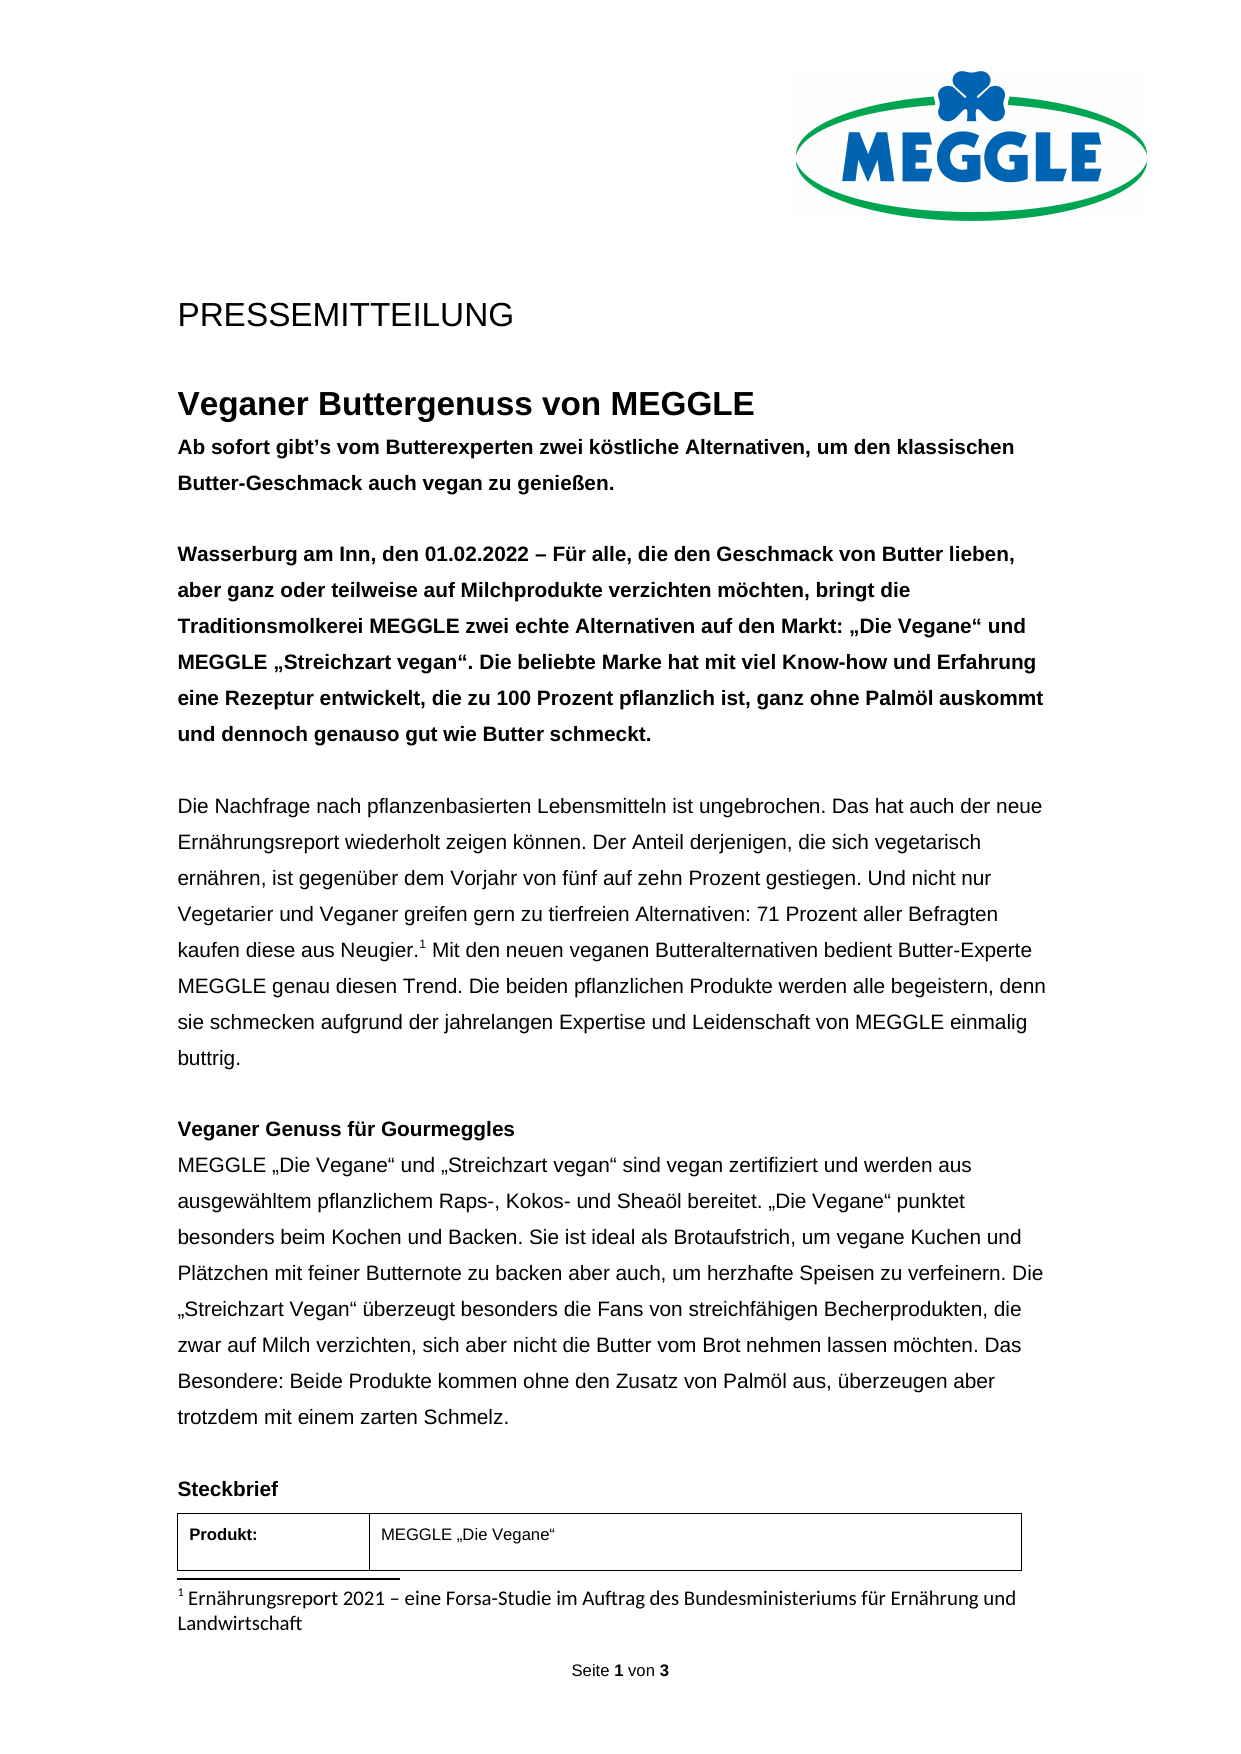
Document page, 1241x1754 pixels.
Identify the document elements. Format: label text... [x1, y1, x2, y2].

table_header MEGGLE „Die Vegane“ [370, 1514, 1021, 1570]
text PRESSEMITTEILUNG [177, 295, 1063, 334]
text Veganer Genuss für Gourmeggles [177, 1117, 1063, 1141]
text Wasserburg am Inn, den 01.02.2022 – Für alle, die den Geschmack von Butter lieben, aber ganz oder teilweise auf Milchprodukte verzichten möchten, bringt die Traditionsmolkerei MEGGLE zwei echte Alternativen auf den Markt: „Die Vegane“ und MEGGLE „Streichzart vegan“. Die beliebte Marke hat mit viel Know-how und Erfahrung eine Rezeptur entwickelt, die zu 100 Prozent pflanzlich ist, ganz ohne Palmöl auskommt und dennoch genauso gut wie Butter schmeckt. [177, 542, 1063, 746]
text MEGGLE „Die Vegane“ und „Streichzart vegan“ sind vegan zertifiziert und werden aus ausgewähltem pflanzlichem Raps-, Kokos- und Sheaöl bereitet. „Die Vegane“ punktet besonders beim Kochen und Backen. Sie ist ideal als Brotaufstrich, um vegane Kuchen und Plätzchen mit feiner Butternote zu backen aber auch, um herzhafte Speisen zu verfeinern. Die „Streichzart Vegan“ überzeugt besonders die Fans von streichfähigen Becherprodukten, die zwar auf Milch verzichten, sich aber nicht die Butter vom Brot nehmen lassen möchten. Das Besondere: Beide Produkte kommen ohne den Zusatz von Palmöl aus, überzeugen aber trotzdem mit einem zarten Schmelz. [177, 1153, 1063, 1429]
picture [791, 67, 1148, 221]
text Veganer Buttergenuss von MEGGLE Ab sofort gibt’s vom Butterexperten zwei köstliche Alternativen, um den klassischen Butter-Geschmack auch vegan zu genießen. [177, 384, 1063, 494]
text Die Nachfrage nach pflanzenbasierten Lebensmitteln ist ungebrochen. Das hat auch der neue Ernährungsreport wiederholt zeigen können. Der Anteil derjenigen, die sich vegetarisch ernähren, ist gegenüber dem Vorjahr von fünf auf zehn Prozent gestiegen. Und nicht nur Vegetarier und Veganer greifen gern zu tierfreien Alternativen: 71 Prozent aller Befragten kaufen diese aus Neugier. Mit den neuen veganen Butteralternativen bedient Butter-Experte MEGGLE genau diesen Trend. Die beiden pflanzlichen Produkte werden alle begeistern, denn sie schmecken aufgrund der jahrelangen Expertise und Leidenschaft von MEGGLE einmalig buttrig. [177, 794, 1063, 1069]
table_header Produkt: [178, 1514, 369, 1570]
text Steckbrief [177, 1477, 1063, 1501]
